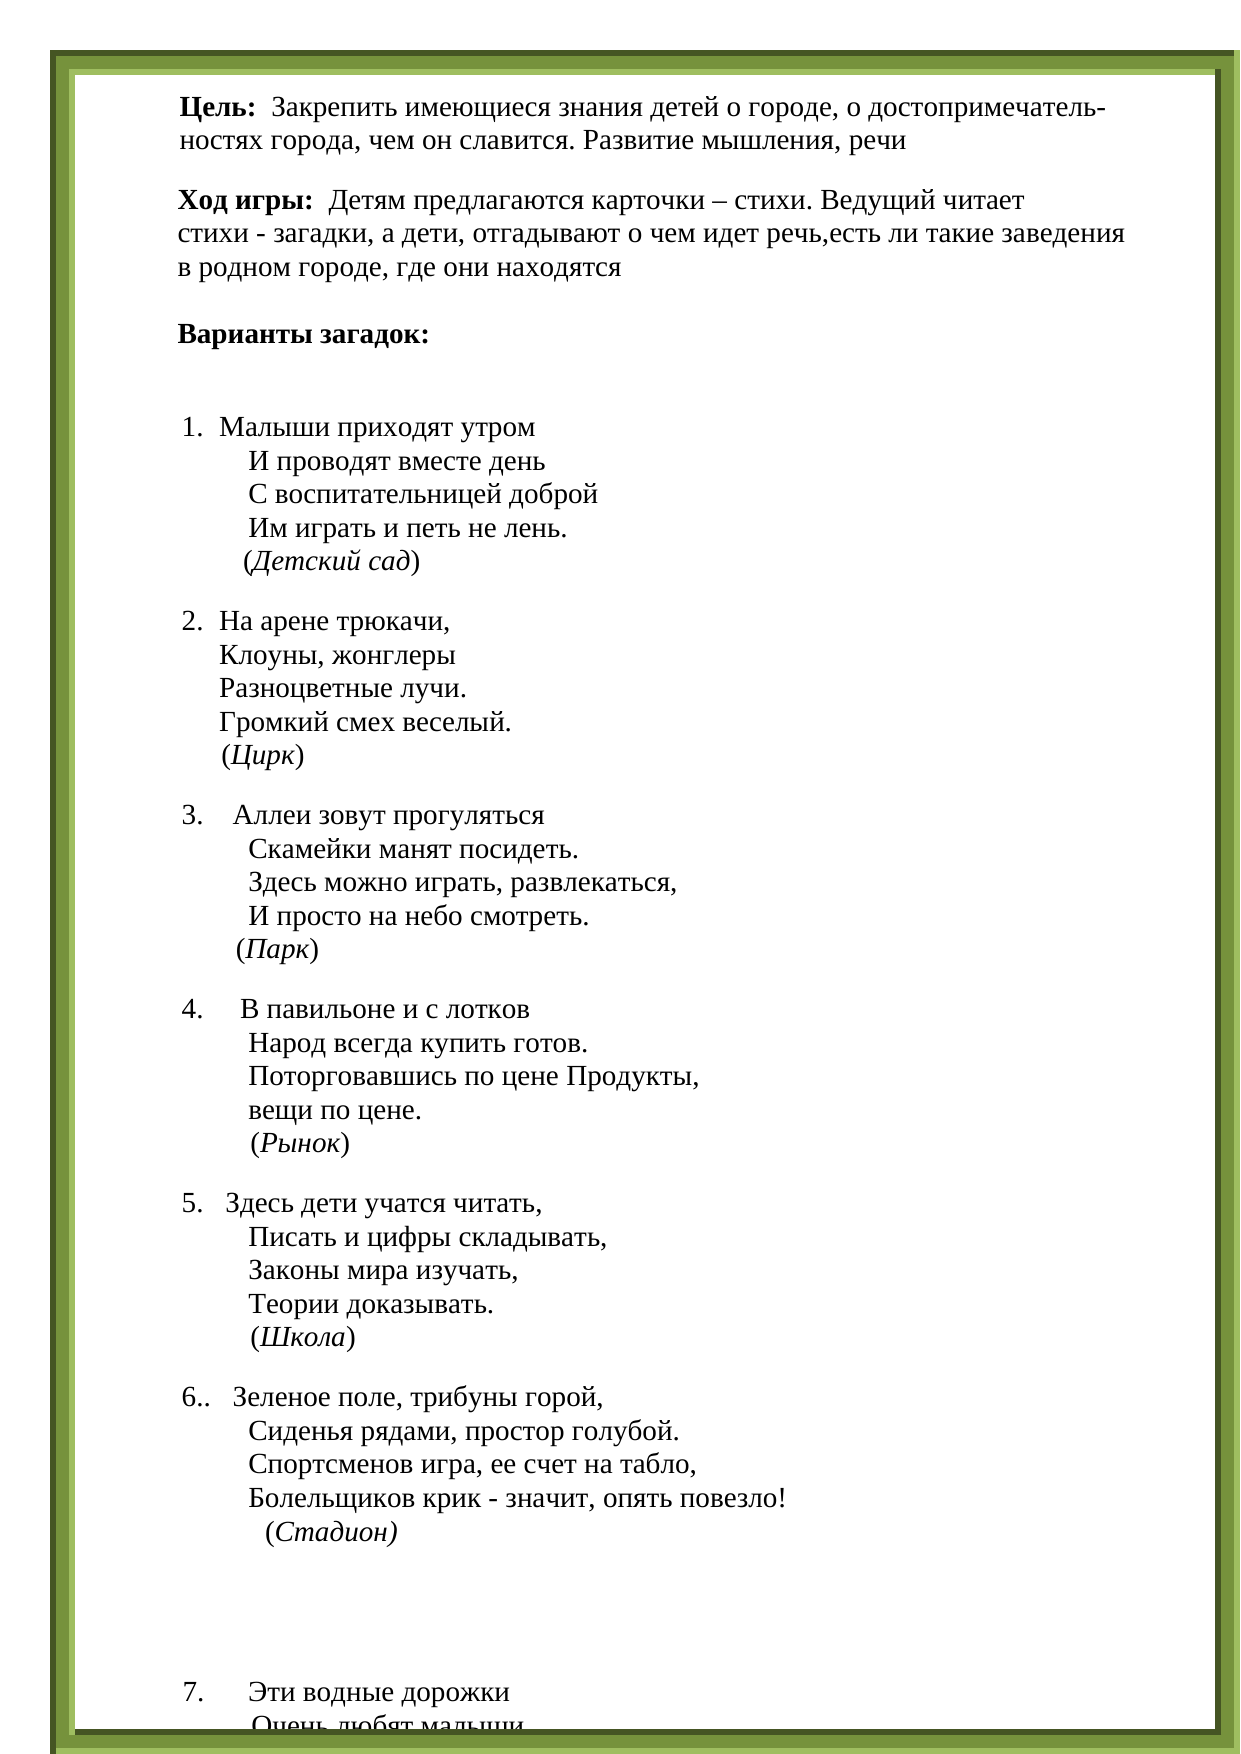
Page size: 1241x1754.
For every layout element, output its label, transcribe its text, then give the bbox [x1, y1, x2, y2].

list Малыши приходят утром [181, 409, 796, 443]
text Разноцветные лучи. [219, 670, 667, 704]
text ностях города, чем он славится. Развитие мышления, речи [179, 122, 1203, 156]
text 5. Здесь дети учатся читать, [181, 1185, 796, 1219]
text Спортсменов игра, ее счет на табло, [248, 1447, 990, 1480]
text И просто на небо смотреть. [248, 898, 888, 931]
text Законы мира изучать, [248, 1252, 796, 1286]
text Сиденья рядами, простор голубой. [248, 1413, 990, 1447]
text 4. В павильоне и с лотков [181, 991, 753, 1025]
text Очень любят малыши, [246, 1708, 1209, 1729]
text (Стадион) [177, 1514, 1215, 1547]
text стихи - загадки, а дети, отгадывают о чем идет речь,есть ли такие заведения [177, 216, 1213, 249]
text 7. Эти водные дорожки [177, 1674, 1209, 1708]
text (Цирк) [177, 737, 1215, 771]
text Ход игры: Детям предлагаются карточки – стихи. Ведущий читает [177, 182, 1213, 216]
text С воспитательницей доброй [248, 476, 1215, 510]
text Варианты загадок: [177, 316, 1213, 350]
text Скамейки манят посидеть. [248, 831, 888, 864]
text Болельщиков крик - значит, опять повезло! [248, 1480, 990, 1514]
text (Школа) [177, 1319, 1215, 1353]
text 6.. Зеленое поле, трибуны горой, [181, 1379, 990, 1413]
text Народ всегда купить готов. Поторговавшись по цене Продукты, вещи по цене. [248, 1025, 753, 1126]
text Клоуны, жонглеры [219, 637, 667, 670]
text (Парк) [177, 931, 1215, 965]
text Здесь можно играть, развлекаться, [248, 864, 888, 898]
text Писать и цифры складывать, [248, 1219, 796, 1252]
text Теории доказывать. [248, 1286, 796, 1319]
text (Рынок) [177, 1126, 1215, 1159]
text (Детский сад) [177, 543, 1215, 577]
text И проводят вместе день [248, 443, 796, 476]
list На арене трюкачи, [181, 603, 667, 637]
text в родном городе, где они находятся [177, 249, 1213, 283]
text 3. Аллеи зовут прогуляться [181, 797, 888, 831]
text Громкий смех веселый. [219, 704, 667, 737]
text Цель: Закрепить имеющиеся знания детей о городе, о достопримечатель- [179, 89, 1203, 122]
text Им играть и петь не лень. [248, 510, 1215, 543]
